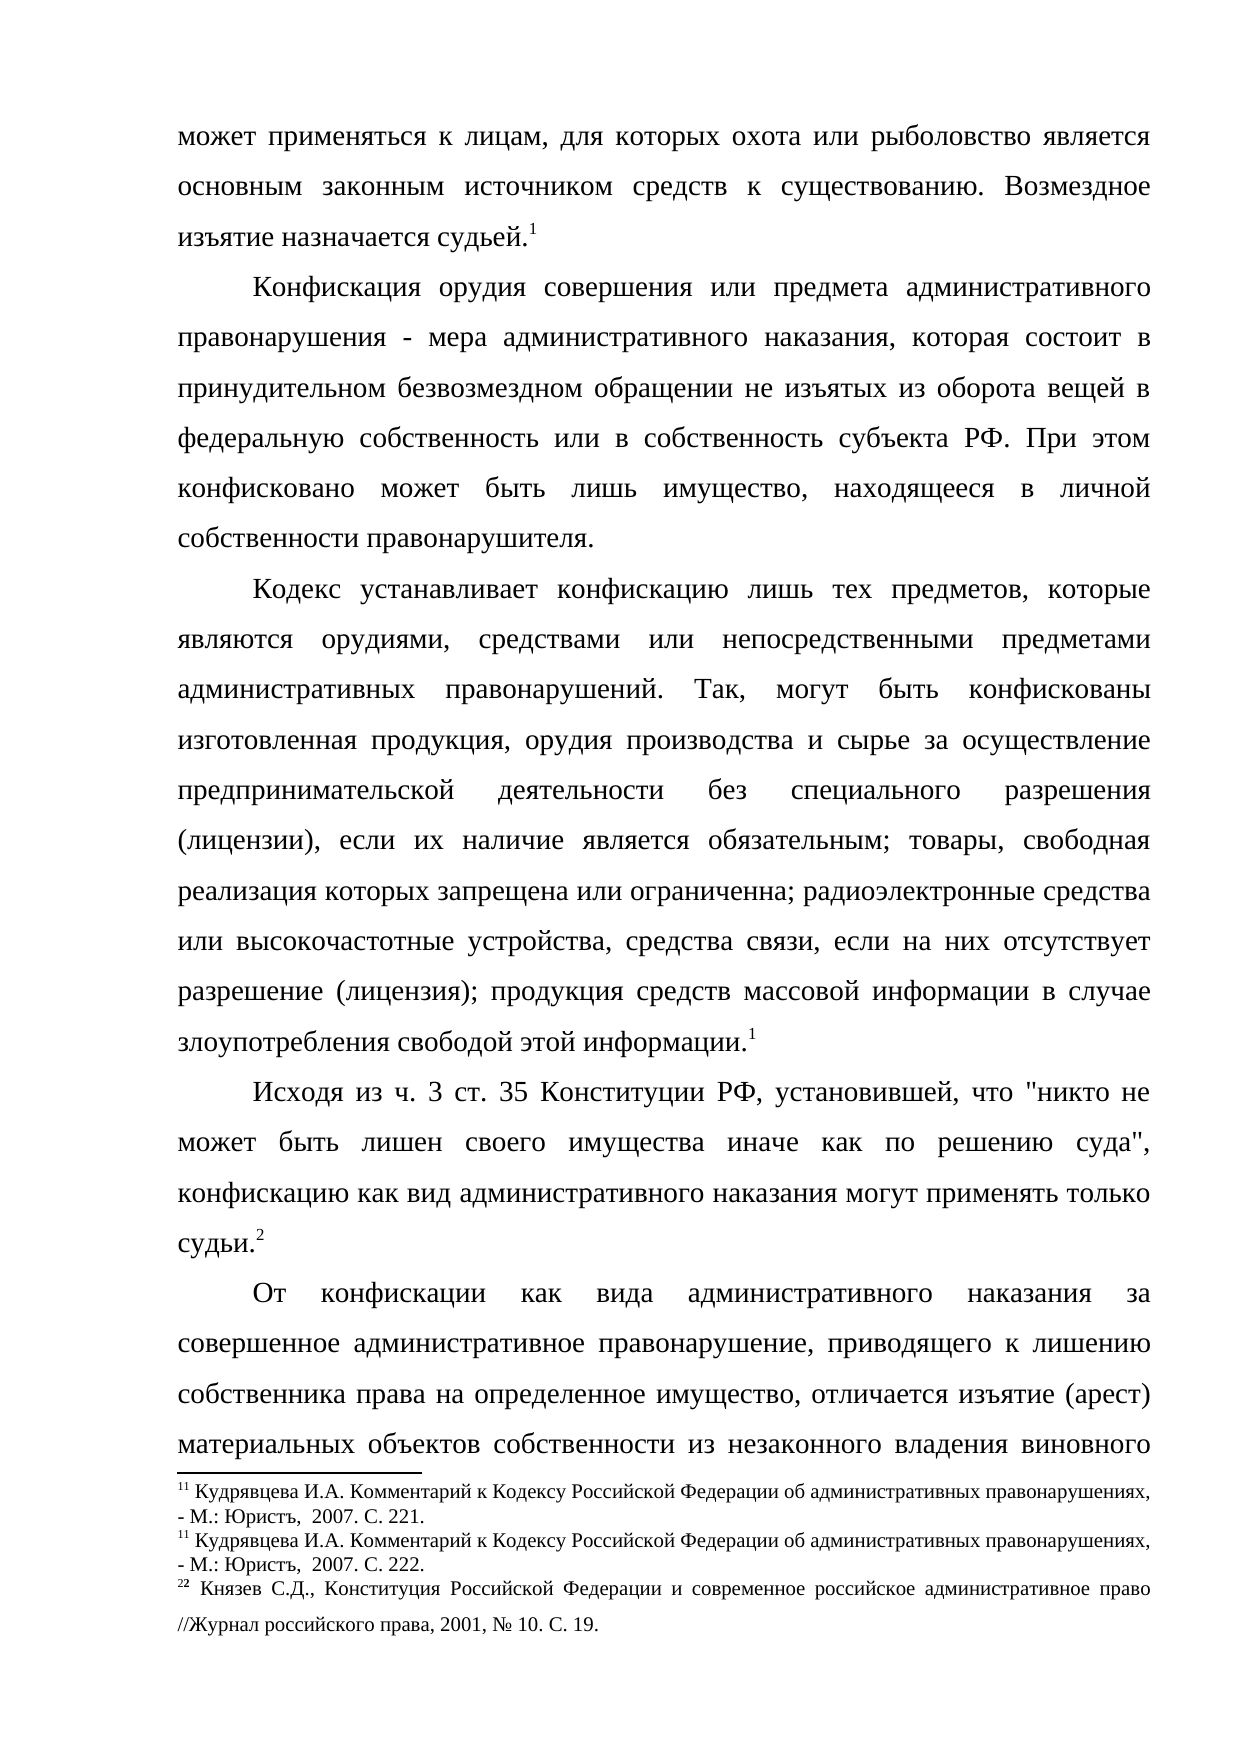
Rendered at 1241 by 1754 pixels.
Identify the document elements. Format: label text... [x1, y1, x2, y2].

text Кодекс устанавливает конфискацию лишь тех предметов, которые являются орудиями, средствами или непосредственными предметами административных правонарушений. Так, могут быть конфискованы изготовленная продукция, орудия производства и сырье за осуществление предпринимательской деятельности без специального разрешения (лицензии), если их наличие является обязательным; товары, свободная реализация которых запрещена или ограниченна; радиоэлектронные средства или высокочастотные устройства, средства связи, если на них отсутствует разрешение (лицензия); продукция средств массовой информации в случае злоупотребления свободой этой информации.1 [177, 571, 1152, 1057]
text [177, 118, 1152, 252]
text Конфискация орудия совершения или предмета административного правонарушения - мера административного наказания, которая состоит в принудительном безвозмездном обращении не изъятых из оборота вещей в федеральную собственность или в собственность субъекта РФ. При этом конфисковано может быть лишь имущество, находящееся в личной собственности правонарушителя. [177, 269, 1152, 554]
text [177, 1275, 1152, 1460]
text Исходя из ч. 3 ст. 35 Конституции РФ, установившей, что "никто не может быть лишен своего имущества иначе как по решению суда", конфискацию как вид административного наказания могут применять только судьи.2 [177, 1074, 1152, 1258]
